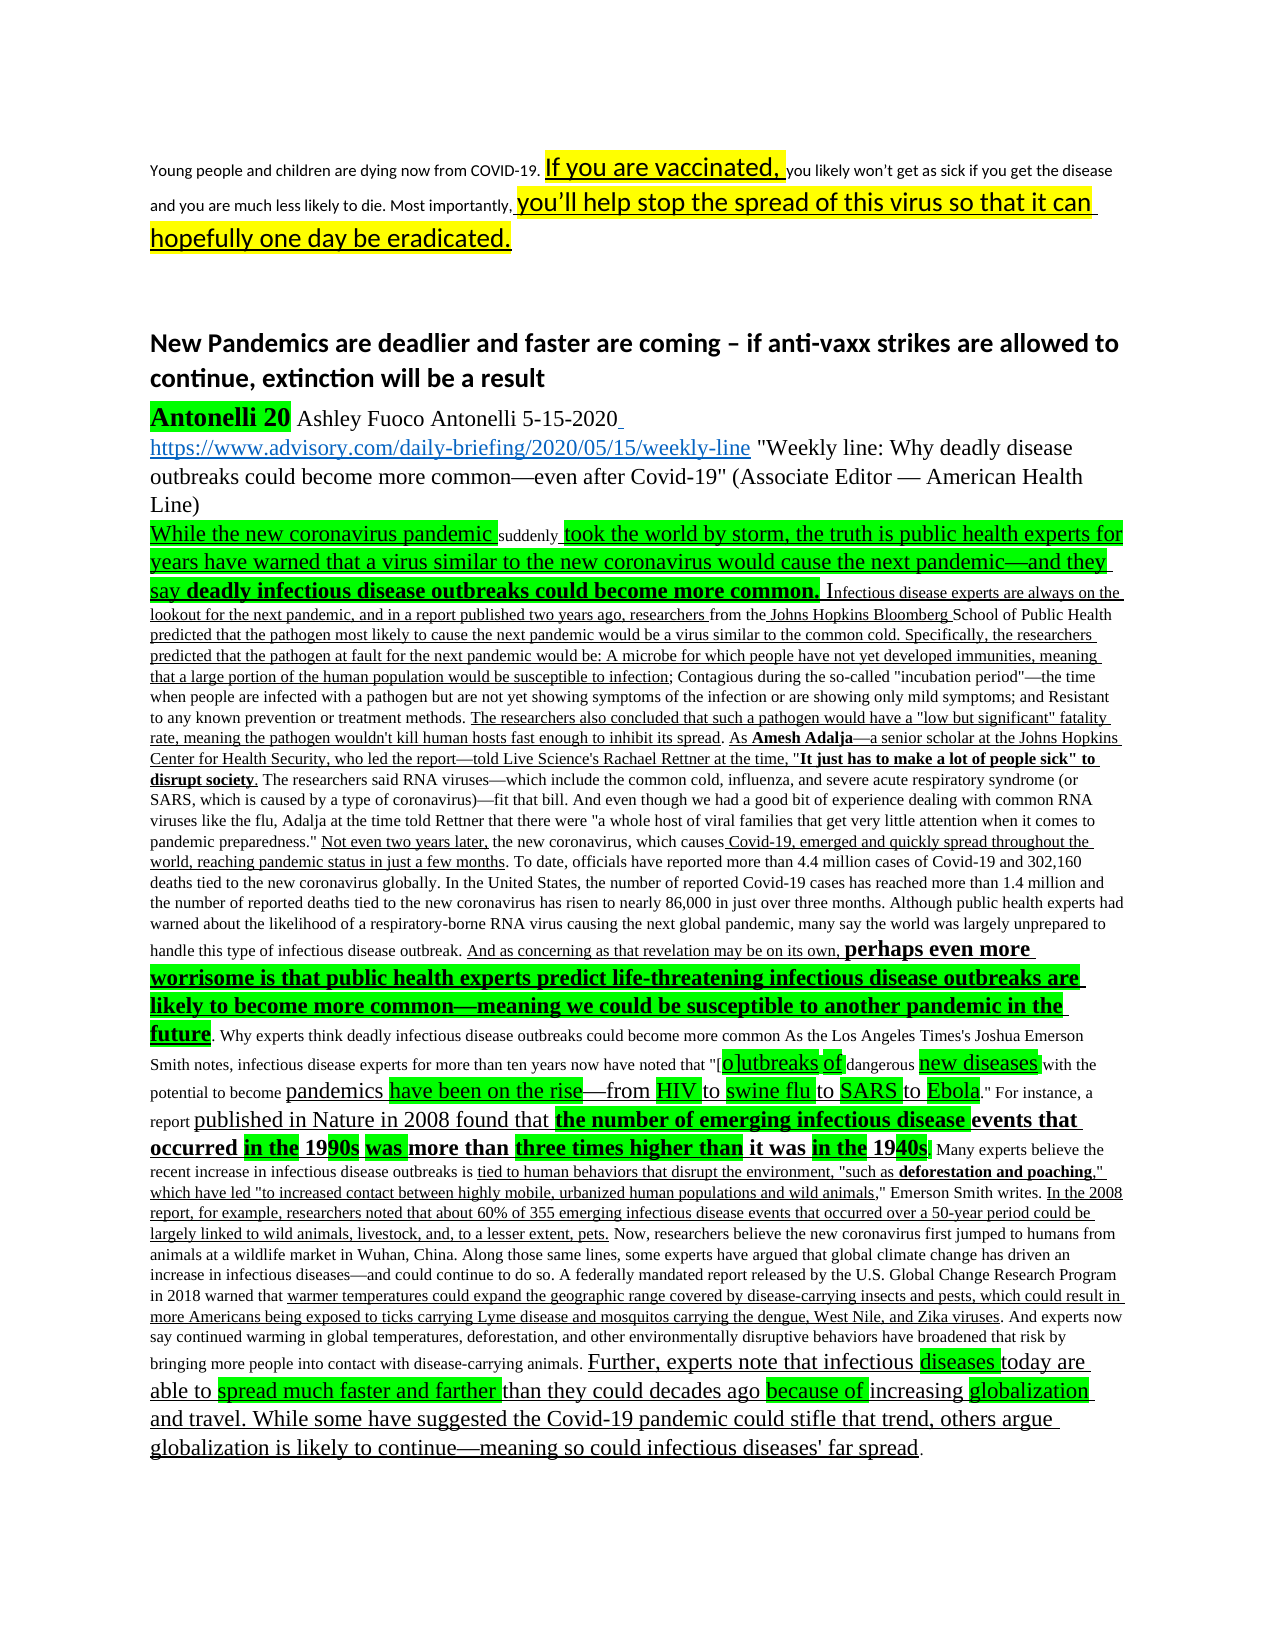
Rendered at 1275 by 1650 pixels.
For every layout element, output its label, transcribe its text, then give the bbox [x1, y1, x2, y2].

subtitle Antonelli 20 Ashley Fuoco Antonelli 5-15-2020 https://www.advisory.com/daily-briefing/2020/05/15/weekly-line "Weekly line: Why deadly disease outbreaks could become more common—even after Covid-19" (Associate Editor — American Health Line) [150, 401, 1125, 518]
text Young people and children are dying now from COVID-19. If you are vaccinated, you likely won’t get as sick if you get the disease and you are much less likely to die. Most importantly, you’ll help stop the spread of this virus so that it can hopefully one day be eradicated. [150, 150, 1125, 254]
subtitle New Pandemics are deadlier and faster are coming – if anti-vaxx strikes are allowed to continue, extinction will be a result [150, 326, 1125, 394]
text While the new coronavirus pandemic suddenly took the world by storm, the truth is public health experts for years have warned that a virus similar to the new coronavirus would cause the next pandemic—and they say deadly infectious disease outbreaks could become more common. Infectious disease experts are always on the lookout for the next pandemic, and in a report published two years ago, researchers from the Johns Hopkins Bloomberg School of Public Health predicted that the pathogen most likely to cause the next pandemic would be a virus similar to the common cold. Specifically, the researchers predicted that the pathogen at fault for the next pandemic would be: A microbe for which people have not yet developed immunities, meaning that a large portion of the human population would be susceptible to infection; Contagious during the so-called "incubation period"—the time when people are infected with a pathogen but are not yet showing symptoms of the infection or are showing only mild symptoms; and Resistant to any known prevention or treatment methods. The researchers also concluded that such a pathogen would have a "low but significant" fatality rate, meaning the pathogen wouldn't kill human hosts fast enough to inhibit its spread. As Amesh Adalja—a senior scholar at the Johns Hopkins Center for Health Security, who led the report—told Live Science's Rachael Rettner at the time, "It just has to make a lot of people sick" to disrupt society. The researchers said RNA viruses—which include the common cold, influenza, and severe acute respiratory syndrome (or SARS, which is caused by a type of coronavirus)—fit that bill. And even though we had a good bit of experience dealing with common RNA viruses like the flu, Adalja at the time told Rettner that there were "a whole host of viral families that get very little attention when it comes to pandemic preparedness." Not even two years later, the new coronavirus, which causes Covid-19, emerged and quickly spread throughout the world, reaching pandemic status in just a few months. To date, officials have reported more than 4.4 million cases of Covid-19 and 302,160 deaths tied to the new coronavirus globally. In the United States, the number of reported Covid-19 cases has reached more than 1.4 million and the number of reported deaths tied to the new coronavirus has risen to nearly 86,000 in just over three months. Although public health experts had warned about the likelihood of a respiratory-borne RNA virus causing the next global pandemic, many say the world was largely unprepared to handle this type of infectious disease outbreak. And as concerning as that revelation may be on its own, perhaps even more worrisome is that public health experts predict life-threatening infectious disease outbreaks are likely to become more common—meaning we could be susceptible to another pandemic in the future. Why experts think deadly infectious disease outbreaks could become more common As the Los Angeles Times's Joshua Emerson Smith notes, infectious disease experts for more than ten years now have noted that "[o]utbreaks of dangerous new diseases with the potential to become pandemics have been on the rise—from HIV to swine flu to SARS to Ebola." For instance, a report published in Nature in 2008 found that the number of emerging infectious disease events that occurred in the 1990s was more than three times higher than it was in the 1940s. Many experts believe the recent increase in infectious disease outbreaks is tied to human behaviors that disrupt the environment, "such as deforestation and poaching," which have led "to increased contact between highly mobile, urbanized human populations and wild animals," Emerson Smith writes. In the 2008 report, for example, researchers noted that about 60% of 355 emerging infectious disease events that occurred over a 50-year period could be largely linked to wild animals, livestock, and, to a lesser extent, pets. Now, researchers believe the new coronavirus first jumped to humans from animals at a wildlife market in Wuhan, China. Along those same lines, some experts have argued that global climate change has driven an increase in infectious diseases—and could continue to do so. A federally mandated report released by the U.S. Global Change Research Program in 2018 warned that warmer temperatures could expand the geographic range covered by disease-carrying insects and pests, which could result in more Americans being exposed to ticks carrying Lyme disease and mosquitos carrying the dengue, West Nile, and Zika viruses. And experts now say continued warming in global temperatures, deforestation, and other environmentally disruptive behaviors have broadened that risk by bringing more people into contact with disease-carrying animals. Further, experts note that infectious diseases today are able to spread much faster and farther than they could decades ago because of increasing globalization and travel. While some have suggested the Covid-19 pandemic could stifle that trend, others argue globalization is likely to continue—meaning so could infectious diseases' far spread. [150, 520, 1125, 1460]
